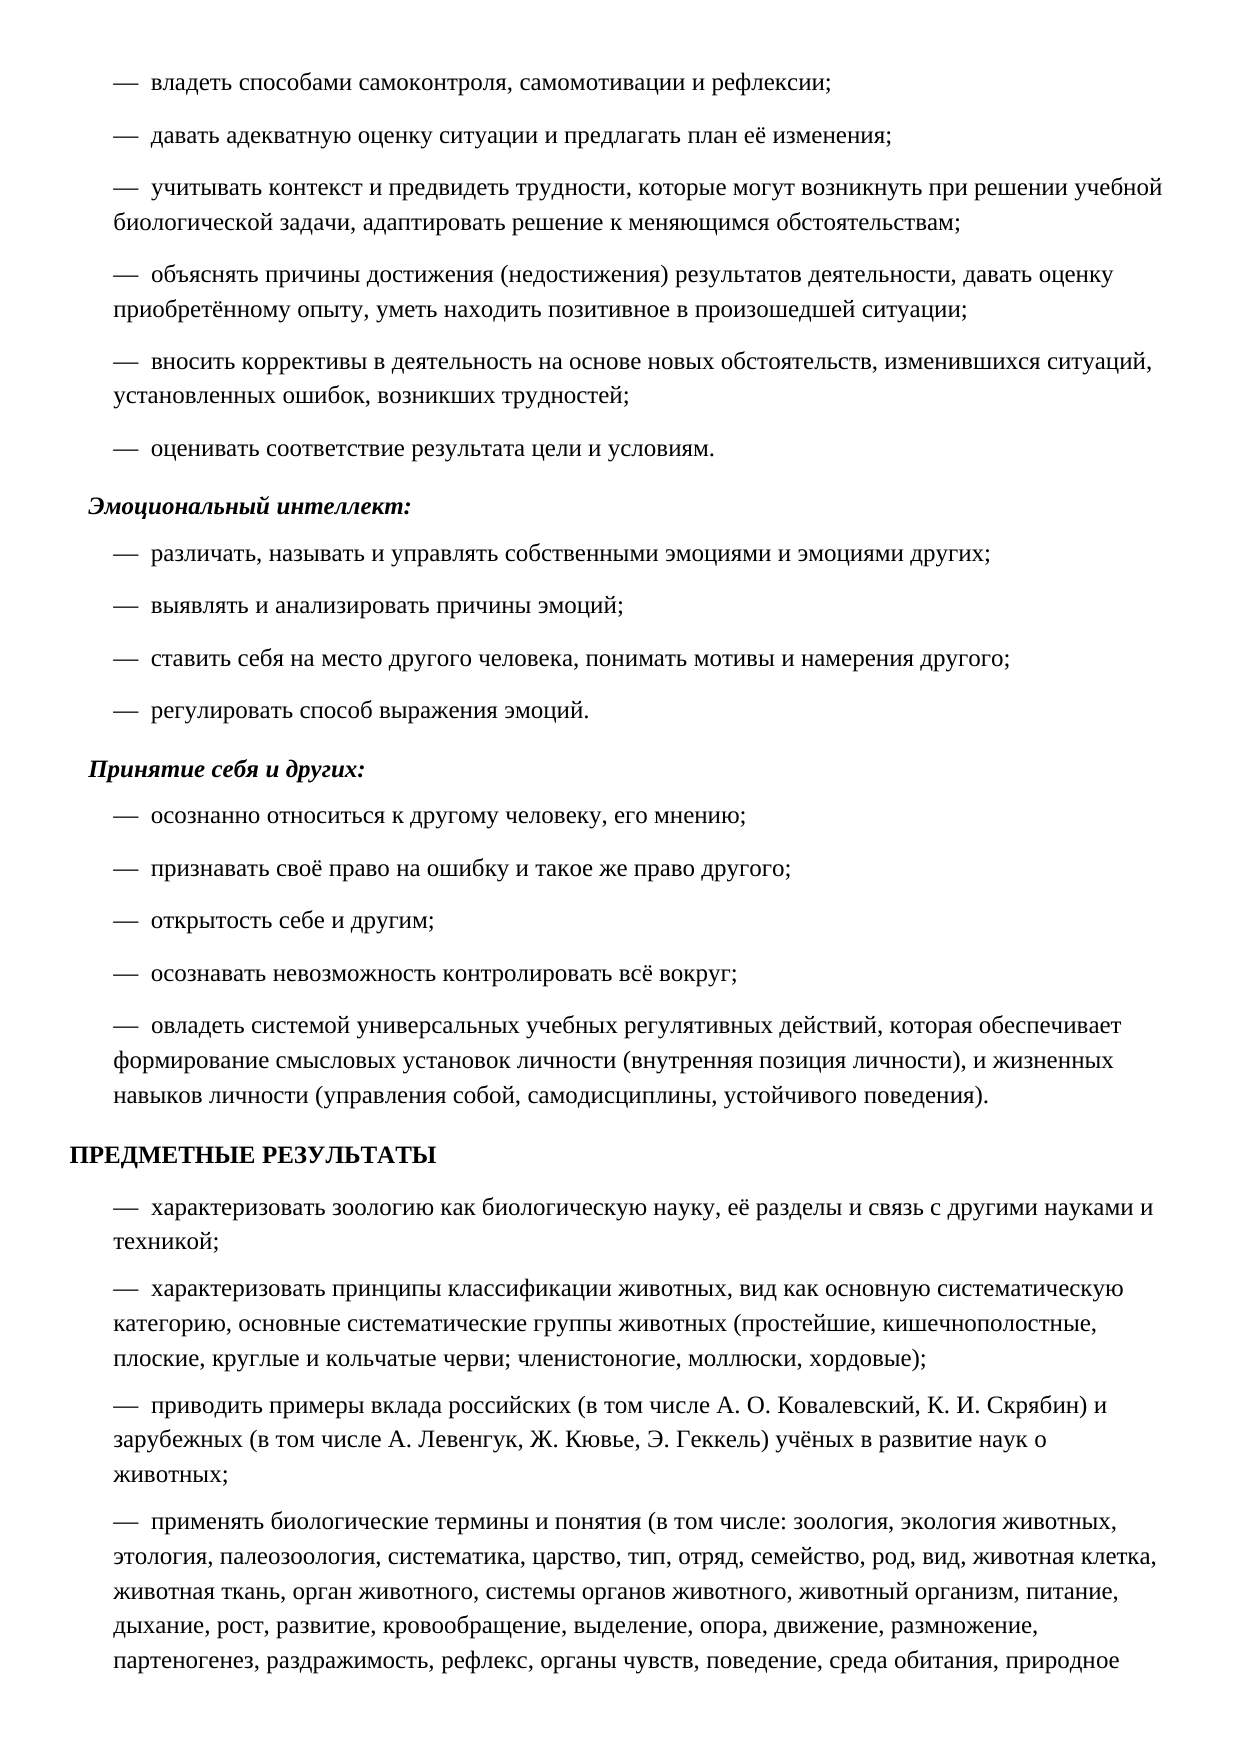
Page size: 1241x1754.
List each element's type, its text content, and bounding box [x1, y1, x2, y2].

list объяснять причины достижения (недостижения) результатов деятельности, давать оценку приобретённому опыту, уметь находить позитивное в произошедшей ситуации; [113, 259, 1114, 322]
list учитывать контекст и предвидеть трудности, которые могут возникнуть при решении учебной биологической задачи, адаптировать решение к меняющимся обстоятельствам; [113, 172, 1163, 236]
list осознавать невозможность контролировать всё вокруг; [113, 958, 1182, 987]
list давать адекватную оценку ситуации и предлагать план её изменения; [113, 120, 1182, 148]
list применять биологические термины и понятия (в том числе: зоология, экология животных, этология, палеозоология, систематика, царство, тип, отряд, семейство, род, вид, животная клетка, животная ткань, орган животного, системы органов животного, животный организм, питание, дыхание, рост, развитие, кровообращение, выделение, опора, движение, размножение, партеногенез, раздражимость, рефлекс, органы чувств, поведение, среда обитания, природное [113, 1506, 1158, 1674]
list вносить коррективы в деятельность на основе новых обстоятельств, изменившихся ситуаций, установленных ошибок, возникших трудностей; [113, 346, 1153, 409]
list овладеть системой универсальных учебных регулятивных действий, которая обеспечивает формирование смысловых установок личности (внутренняя позиция личности), и жизненных навыков личности (управления собой, самодисциплины, устойчивого поведения). [113, 1010, 1123, 1108]
subtitle Эмоциональный интеллект: [88, 491, 1182, 520]
list признавать своё право на ошибку и такое же право другого; [113, 853, 1182, 882]
list осознанно относиться к другому человеку, его мнению; [113, 800, 1182, 829]
list характеризовать зоологию как биологическую науку, её разделы и связь с другими науками и техникой; [113, 1192, 1154, 1255]
list оценивать соответствие результата цели и условиям. [113, 433, 1182, 461]
list различать, называть и управлять собственными эмоциями и эмоциями других; [113, 538, 1182, 566]
list владеть способами самоконтроля, самомотивации и рефлексии; [113, 67, 1182, 96]
list ставить себя на место другого человека, понимать мотивы и намерения другого; [113, 643, 1182, 671]
subtitle ПРЕДМЕТНЫЕ РЕЗУЛЬТАТЫ [69, 1141, 1182, 1169]
list выявлять и анализировать причины эмоций; [113, 590, 1182, 619]
list характеризовать принципы классификации животных, вид как основную систематическую категорию, основные систематические группы животных (простейшие, кишечнополостные, плоские, круглые и кольчатые черви; членистоногие, моллюски, хордовые); [113, 1273, 1125, 1372]
list приводить примеры вклада российских (в том числе А. О. Ковалевский, К. И. Скрябин) и зарубежных (в том числе А. Левенгук, Ж. Кювье, Э. Геккель) учёных в развитие наук о животных; [113, 1390, 1108, 1488]
subtitle Принятие себя и других: [88, 754, 1182, 783]
list регулировать способ выражения эмоций. [113, 695, 1182, 724]
list открытость себе и другим; [113, 905, 1182, 934]
